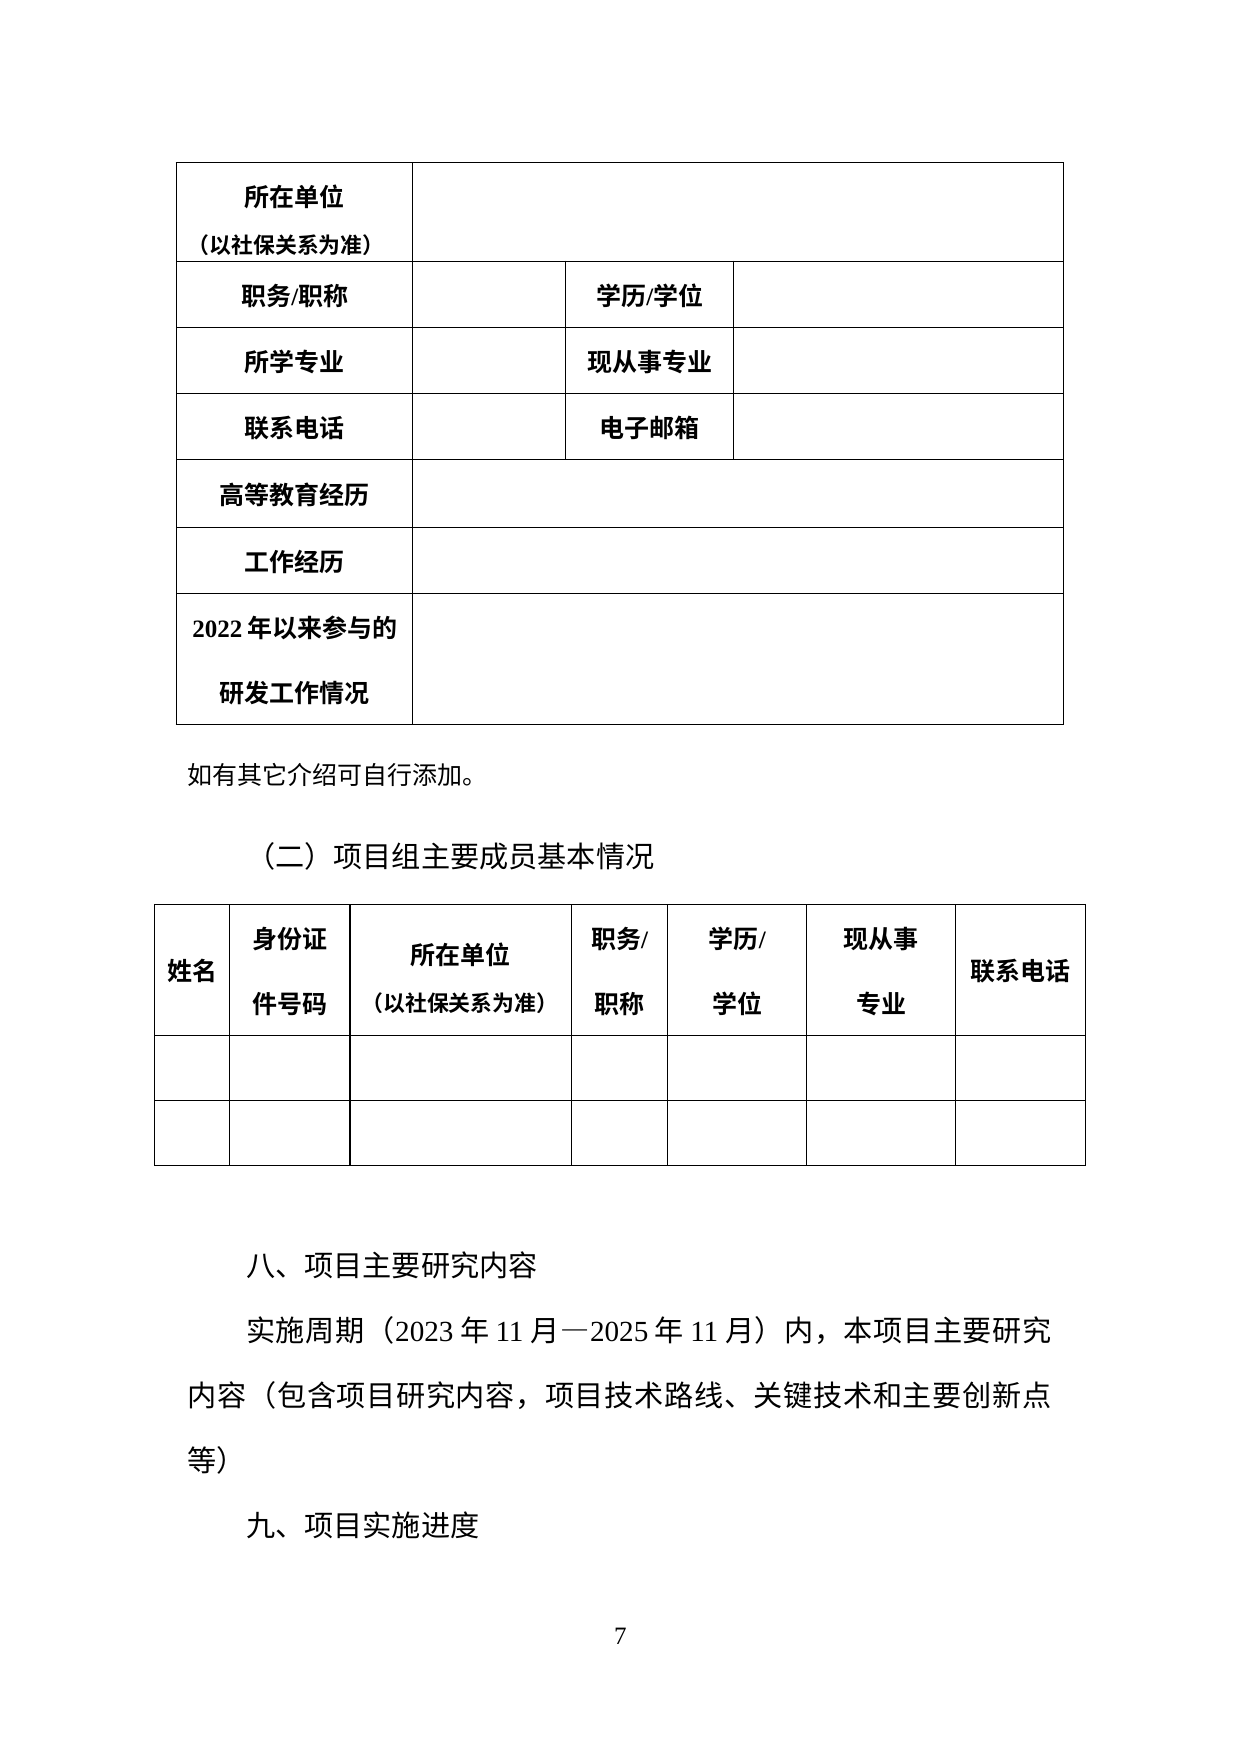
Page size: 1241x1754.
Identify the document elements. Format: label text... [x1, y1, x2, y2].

table_cell 学历/学位 [566, 262, 733, 327]
table_cell [413, 394, 565, 459]
table_cell [230, 1036, 349, 1100]
table_cell [668, 1101, 806, 1165]
table_cell [956, 1036, 1085, 1100]
table_cell [413, 163, 1063, 261]
table_cell [351, 1036, 571, 1100]
table_cell [155, 1036, 229, 1100]
table_cell [413, 328, 565, 393]
table_cell [572, 1101, 667, 1165]
table_cell 所在单位 （以社保关系为准） [177, 163, 412, 261]
text 九、项目实施进度 [187, 1491, 1053, 1556]
table_cell 工作经历 [177, 528, 412, 593]
table_header 联系电话 [956, 905, 1085, 1035]
text 如有其它介绍可自行添加。 [187, 741, 1053, 806]
table_cell [413, 528, 1063, 593]
table_cell 高等教育经历 [177, 460, 412, 527]
table_cell [956, 1101, 1085, 1165]
table_cell [807, 1036, 955, 1100]
table_cell 所学专业 [177, 328, 412, 393]
table_header 所在单位 （以社保关系为准） [351, 905, 571, 1035]
table_cell 联系电话 [177, 394, 412, 459]
table_cell 电子邮箱 [566, 394, 733, 459]
table_cell [155, 1101, 229, 1165]
table_cell [413, 262, 565, 327]
table_cell 2022年以来参与的研发工作情况 [177, 594, 412, 724]
table_cell [413, 460, 1063, 527]
table_header 职务/ 职称 [572, 905, 667, 1035]
table_header 现从事 专业 [807, 905, 955, 1035]
table_cell [413, 594, 1063, 724]
text 实施周期（2023年11月—2025年11月）内，本项目主要研究内容（包含项目研究内容，项目技术路线、关键技术和主要创新点等） [187, 1296, 1053, 1491]
table_cell 职务/职称 [177, 262, 412, 327]
table_cell [734, 394, 1063, 459]
table_header 姓名 [155, 905, 229, 1035]
text （二）项目组主要成员基本情况 [187, 822, 1053, 887]
table_cell 现从事专业 [566, 328, 733, 393]
table_header 学历/ 学位 [668, 905, 806, 1035]
table_cell [668, 1036, 806, 1100]
table_cell [230, 1101, 349, 1165]
table_cell [807, 1101, 955, 1165]
table_cell [351, 1101, 571, 1165]
table_cell [734, 328, 1063, 393]
table_cell [734, 262, 1063, 327]
table_cell [572, 1036, 667, 1100]
text 八、项目主要研究内容 [187, 1231, 1053, 1296]
table_header 身份证件号码 [230, 905, 349, 1035]
